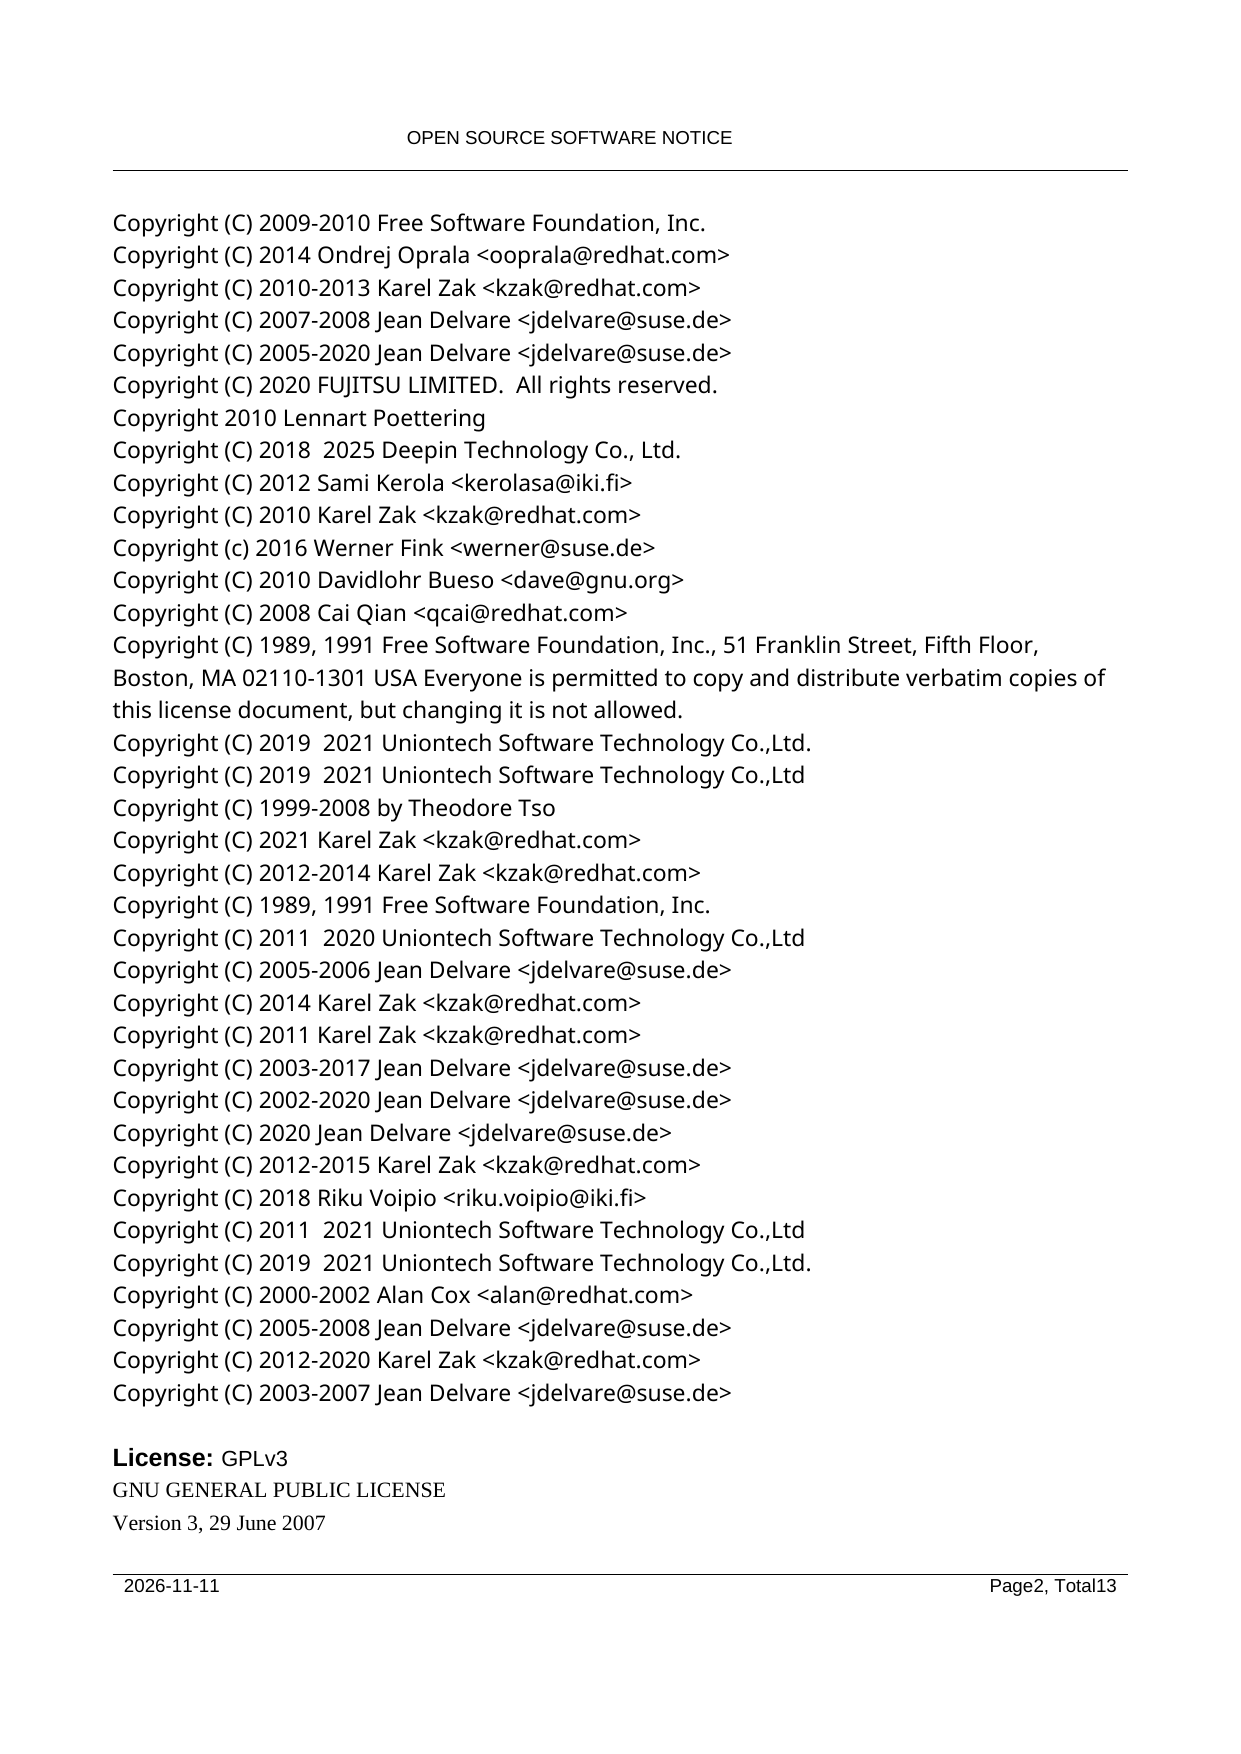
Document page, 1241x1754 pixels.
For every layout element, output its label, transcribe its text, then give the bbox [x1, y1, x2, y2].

text License: GPLv3 [112, 1441, 1128, 1474]
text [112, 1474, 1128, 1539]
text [112, 206, 1128, 1441]
